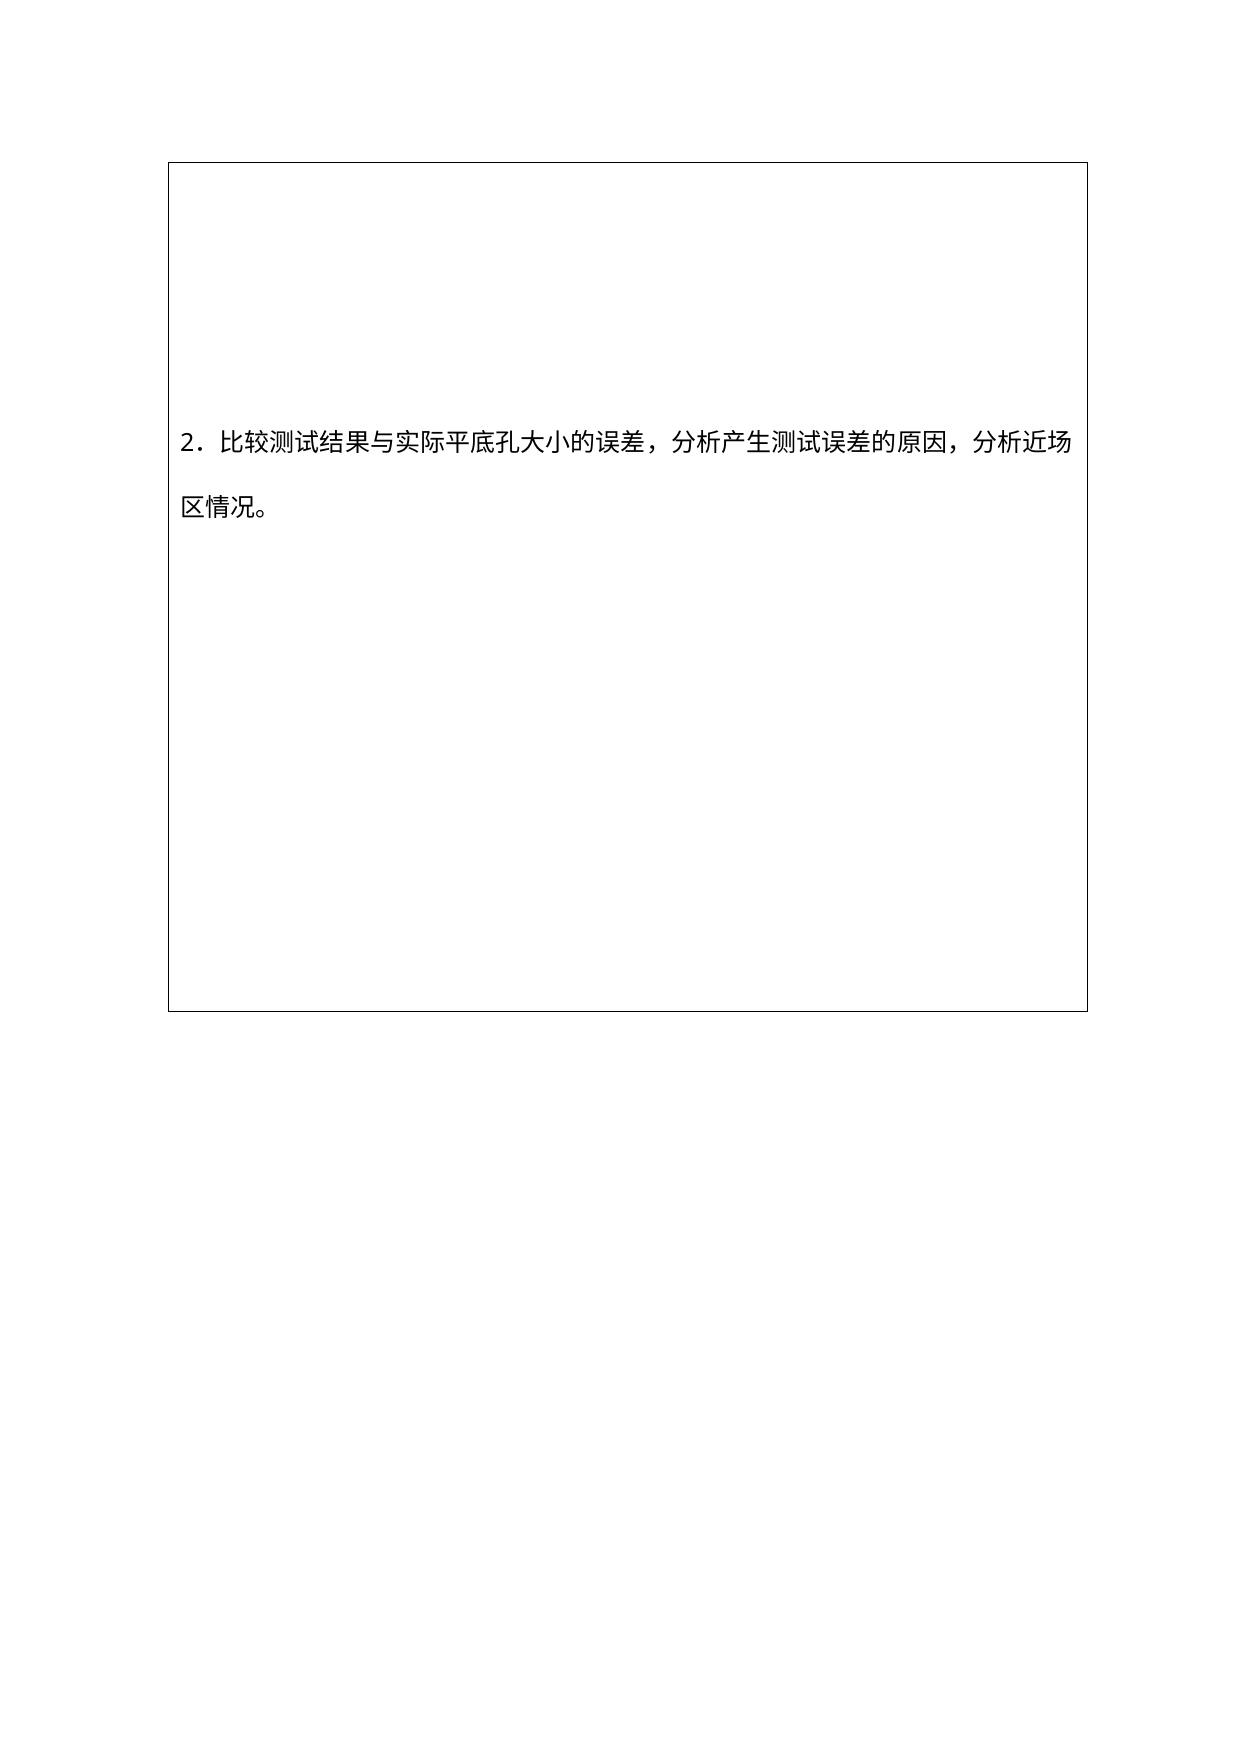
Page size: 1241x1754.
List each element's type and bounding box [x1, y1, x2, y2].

table_cell [169, 163, 1087, 1011]
